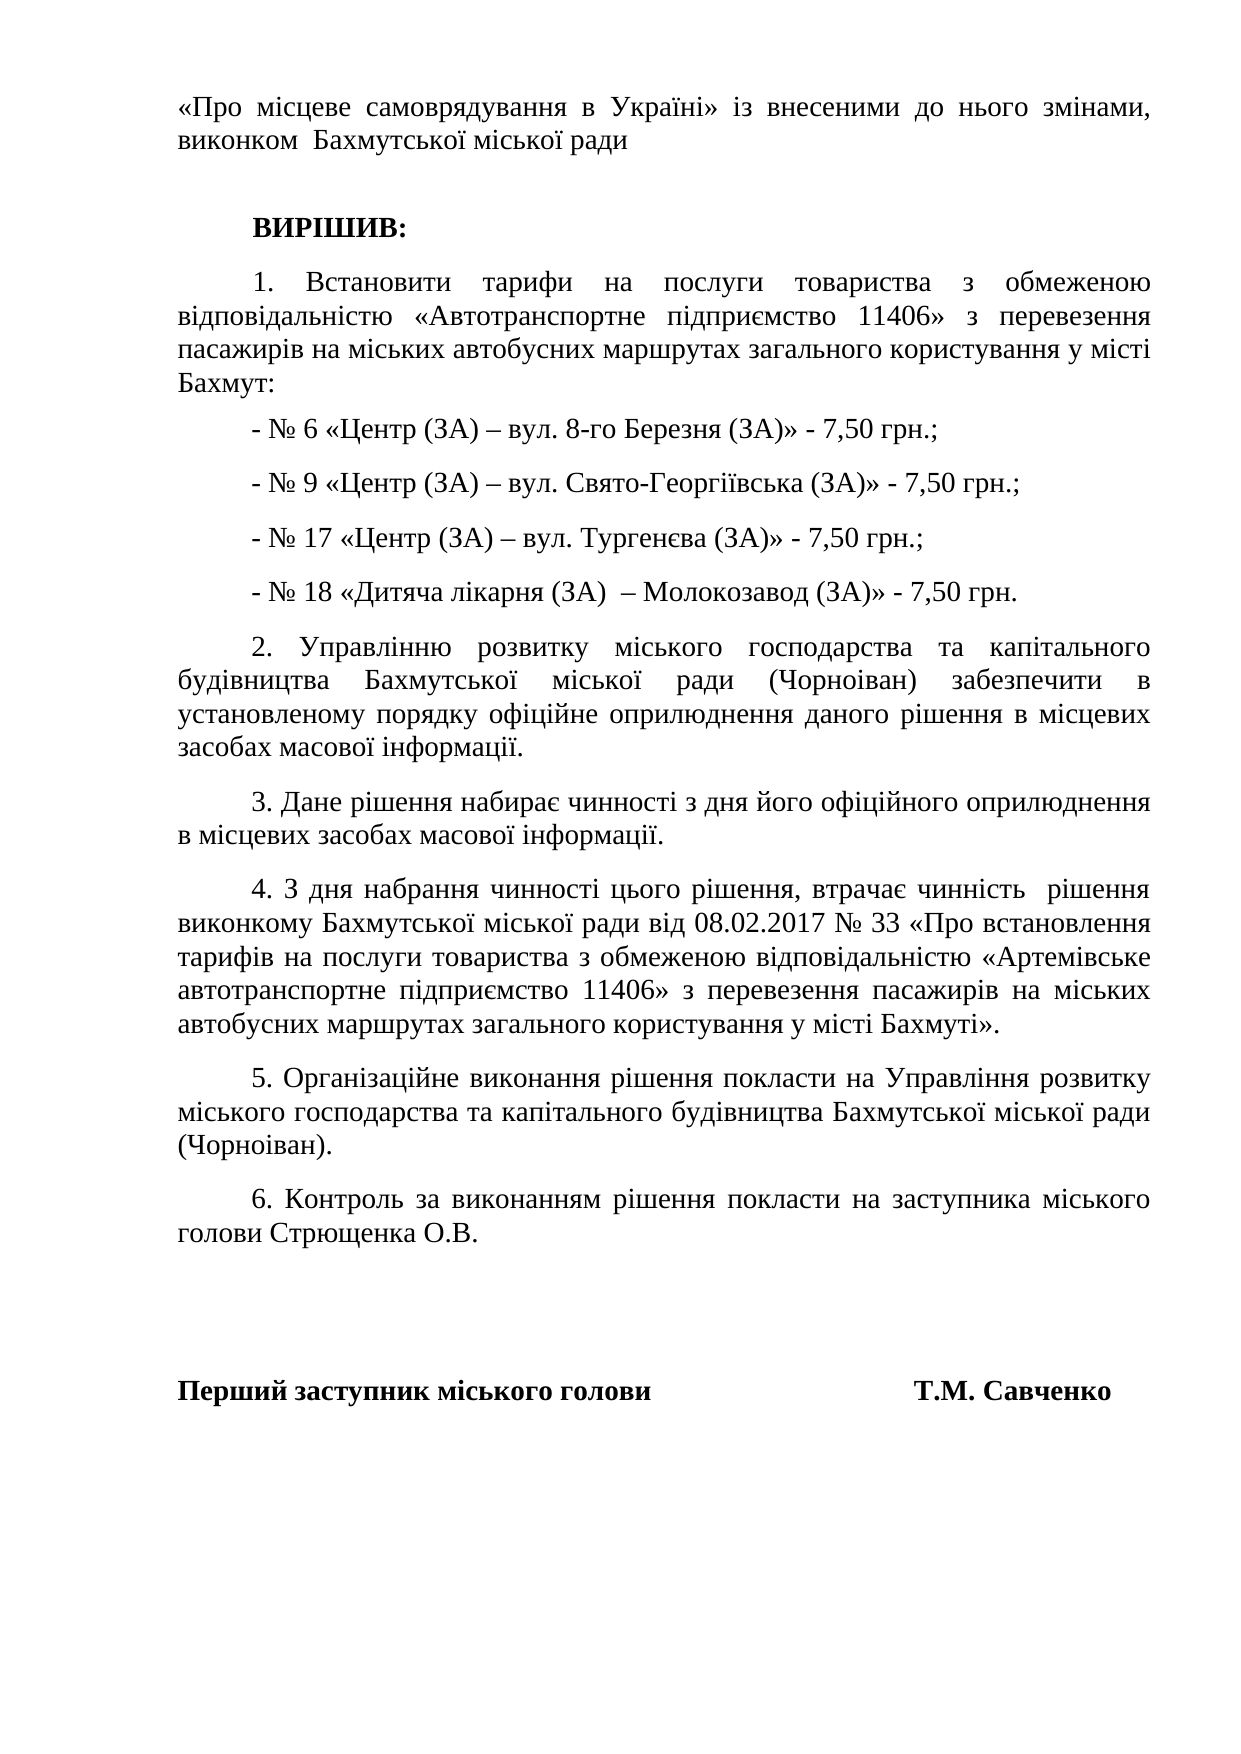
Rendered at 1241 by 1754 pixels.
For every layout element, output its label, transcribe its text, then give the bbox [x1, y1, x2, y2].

text 2. Управлінню розвитку міського господарства та капітального будівництва Бахмутської міської ради (Чорноіван) забезпечити в установленому порядку офіційне оприлюднення даного рішення в місцевих засобах масової інформації. [177, 629, 1152, 763]
text 6. Контроль за виконанням рішення покласти на заступника міського голови Стрющенка О.В. [177, 1182, 1152, 1249]
text 3. Дане рішення набирає чинності з дня його офіційного оприлюднення в місцевих засобах масової інформації. [177, 784, 1152, 851]
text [177, 89, 1152, 156]
text 5. Організаційне виконання рішення покласти на Управління розвитку міського господарства та капітального будівництва Бахмутської міської ради (Чорноіван). [177, 1060, 1152, 1161]
text Перший заступник міського голови Т.М. Савченко [177, 1373, 1152, 1406]
text 1. Встановити тарифи на послуги товариства з обмеженою відповідальністю «Автотранспортне підприємство 11406» з перевезення пасажирів на міських автобусних маршрутах загального користування у місті Бахмут: [177, 264, 1152, 399]
text 4. З дня набрання чинності цього рішення, втрачає чинність рішення виконкому Бахмутської міської ради від 08.02.2017 № 33 «Про встановлення тарифів на послуги товариства з обмеженою відповідальністю «Артемівське автотранспортне підприємство 11406» з перевезення пасажирів на міських автобусних маршрутах загального користування у місті Бахмуті». [177, 872, 1152, 1039]
text ВИРІШИВ: [177, 210, 1152, 244]
text - № 9 «Центр (ЗА) – вул. Свято-Георгіївська (ЗА)» - 7,50 грн.; [177, 466, 1152, 499]
text - № 6 «Центр (ЗА) – вул. 8-го Березня (ЗА)» - 7,50 грн.; [177, 411, 1152, 445]
text - № 17 «Центр (ЗА) – вул. Тургенєва (ЗА)» - 7,50 грн.; [177, 520, 1152, 553]
text - № 18 «Дитяча лікарня (ЗА) – Молокозавод (ЗА)» - 7,50 грн. [177, 574, 1152, 608]
